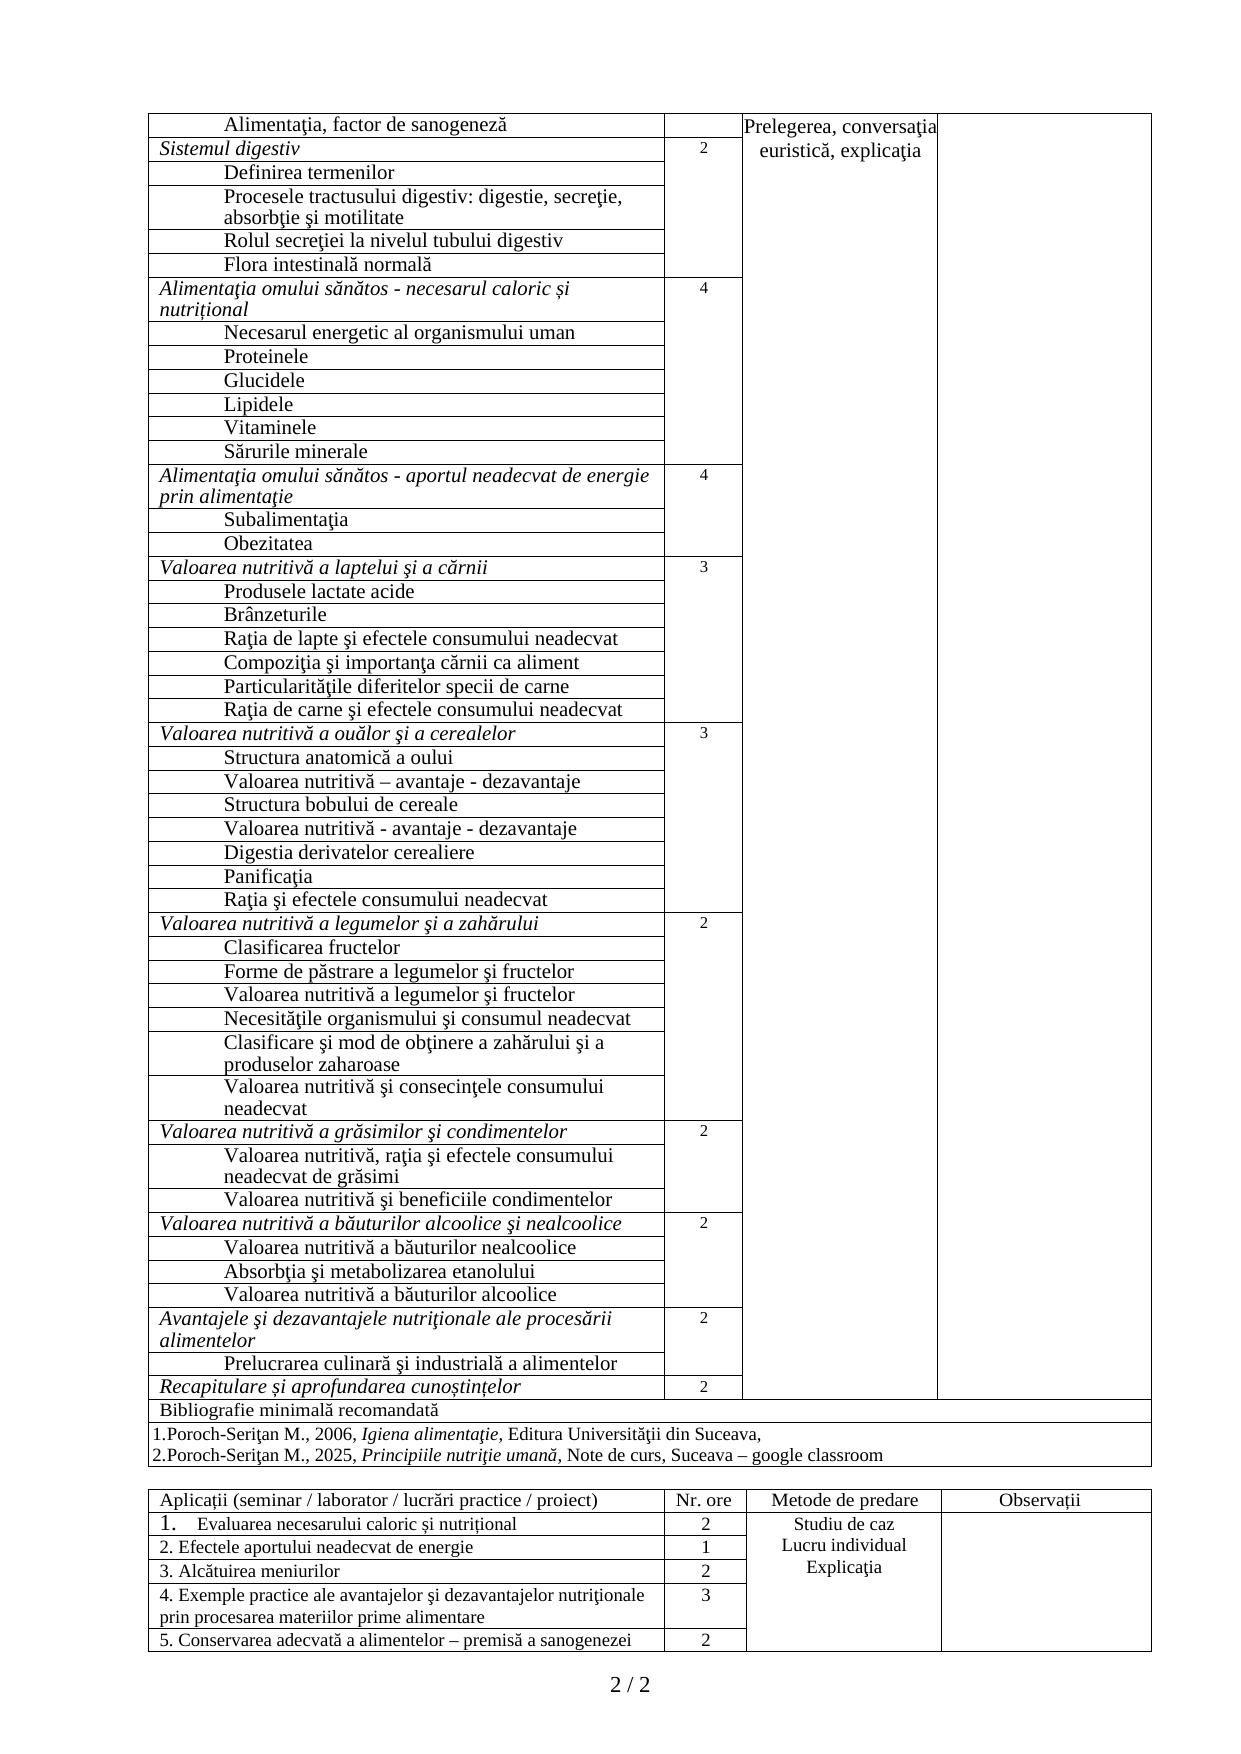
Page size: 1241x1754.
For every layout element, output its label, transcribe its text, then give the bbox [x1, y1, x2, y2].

table_cell Digestia derivatelor cerealiere [149, 842, 664, 864]
table_cell Subalimentaţia [149, 509, 664, 532]
table_header Aplicații (seminar / laborator / lucrări practice / proiect) [149, 1490, 664, 1512]
table_cell 3. Alcătuirea meniurilor [149, 1560, 664, 1583]
table_header Metode de predare [747, 1490, 941, 1512]
table_cell Alimentaţia omului sănătos - aportul neadecvat de energie prin alimentaţie [149, 465, 664, 508]
table_header Observații [942, 1490, 1151, 1512]
table_cell Forme de păstrare a legumelor şi fructelor [149, 961, 664, 983]
table_cell Valoarea nutritivă a legumelor şi a zahărului [149, 913, 664, 936]
table_cell 2 [665, 1376, 742, 1399]
table_cell Avantajele şi dezavantajele nutriţionale ale procesării alimentelor [149, 1308, 664, 1352]
table_cell Poroch-Seriţan M., 2006, Igiena alimentaţie, Editura Universităţii din Suceava, Poroch-Seriţan M., 2025, Principiile nutriţie umană, Note de curs, Suceava – google classroom [149, 1423, 1151, 1466]
table_cell Necesarul energetic al organismului uman [149, 322, 664, 345]
table_cell Clasificare şi mod de obţinere a zahărului şi a produselor zaharoase [149, 1032, 664, 1075]
table_cell Raţia şi efectele consumului neadecvat [149, 889, 664, 912]
table_cell 4 [665, 278, 742, 464]
table_cell Compoziţia şi importanţa cărnii ca aliment [149, 652, 664, 674]
table_cell 3 [665, 1584, 746, 1627]
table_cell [743, 114, 937, 1399]
table_cell Definirea termenilor [149, 162, 664, 184]
table_cell Valoarea nutritivă a legumelor şi fructelor [149, 984, 664, 1007]
table_cell Bibliografie minimală recomandată [149, 1400, 1151, 1422]
table_cell 1 [665, 1536, 746, 1559]
table_cell Valoarea nutritivă a grăsimilor şi condimentelor [149, 1121, 664, 1144]
table_cell Procesele tractusului digestiv: digestie, secreţie, absorbţie şi motilitate [149, 186, 664, 229]
table_cell 2 [665, 1560, 746, 1583]
table_cell Brânzeturile [149, 604, 664, 627]
table_cell Studiu de caz Lucru individual Explicaţia [747, 1513, 941, 1651]
table_cell Structura anatomică a oului [149, 747, 664, 769]
table_cell 2 [665, 138, 742, 277]
table_cell 2 [665, 1513, 746, 1535]
table_cell Flora intestinală normală [149, 254, 664, 277]
table_cell 2 [665, 1308, 742, 1375]
table_cell Particularităţile diferitelor specii de carne [149, 676, 664, 698]
table_cell Valoarea nutritivă – avantaje - dezavantaje [149, 771, 664, 793]
table_cell 2 [665, 913, 742, 1120]
table_cell 5. Conservarea adecvată a alimentelor – premisă a sanogenezei [149, 1629, 664, 1651]
table_cell Valoarea nutritivă a laptelui şi a cărnii [149, 557, 664, 579]
table_cell Valoarea nutritivă a băuturilor alcoolice şi nealcoolice [149, 1213, 664, 1236]
table_cell 4 [665, 465, 742, 556]
table_cell Recapitulare și aprofundarea cunoștințelor [149, 1376, 664, 1399]
table_cell Raţia de lapte şi efectele consumului neadecvat [149, 628, 664, 651]
table_cell 2 [665, 1213, 742, 1307]
table_cell Raţia de carne şi efectele consumului neadecvat [149, 699, 664, 722]
table_cell Alimentaţia omului sănătos - necesarul caloric și nutrițional [149, 278, 664, 321]
table_cell Proteinele [149, 346, 664, 369]
table_cell Vitaminele [149, 417, 664, 440]
table_cell Necesităţile organismului şi consumul neadecvat [149, 1008, 664, 1031]
table_cell 3 [665, 723, 742, 912]
table_cell Sărurile minerale [149, 441, 664, 464]
table_cell Absorbţia şi metabolizarea etanolului [149, 1261, 664, 1283]
table_cell Valoarea nutritivă a băuturilor alcoolice [149, 1284, 664, 1307]
table_cell Valoarea nutritivă, raţia şi efectele consumului neadecvat de grăsimi [149, 1145, 664, 1188]
table_cell Clasificarea fructelor [149, 937, 664, 959]
table_cell Valoarea nutritivă şi beneficiile condimentelor [149, 1189, 664, 1212]
table_cell Glucidele [149, 370, 664, 392]
table_cell [942, 1513, 1151, 1651]
table_cell 2 [665, 1121, 742, 1212]
table_cell 2 [665, 1629, 746, 1651]
table_cell Valoarea nutritivă - avantaje - dezavantaje [149, 818, 664, 841]
table_cell Structura bobului de cereale [149, 794, 664, 817]
table_cell Panificaţia [149, 866, 664, 888]
table_cell Valoarea nutritivă şi consecinţele consumului neadecvat [149, 1076, 664, 1120]
table_cell Produsele lactate acide [149, 581, 664, 603]
table_cell Lipidele [149, 394, 664, 416]
table_cell 4. Exemple practice ale avantajelor şi dezavantajelor nutriţionale prin procesarea materiilor prime alimentare [149, 1584, 664, 1627]
table_cell Rolul secreţiei la nivelul tubului digestiv [149, 230, 664, 253]
table_header Nr. ore [665, 1490, 746, 1512]
table_cell 3 [665, 557, 742, 722]
table_cell Sistemul digestiv [149, 138, 664, 161]
table_cell Evaluarea necesarului caloric și nutrițional [149, 1513, 664, 1535]
table_cell [938, 114, 1151, 1399]
table_cell Valoarea nutritivă a băuturilor nealcoolice [149, 1237, 664, 1259]
table_cell Obezitatea [149, 533, 664, 556]
table_cell 2 [665, 114, 742, 137]
table_cell Alimentaţia, factor de sanogeneză [149, 114, 664, 137]
table_cell Prelucrarea culinară şi industrială a alimentelor [149, 1353, 664, 1375]
table_cell 2. Efectele aportului neadecvat de energie [149, 1536, 664, 1559]
table_cell Valoarea nutritivă a ouălor şi a cerealelor [149, 723, 664, 746]
